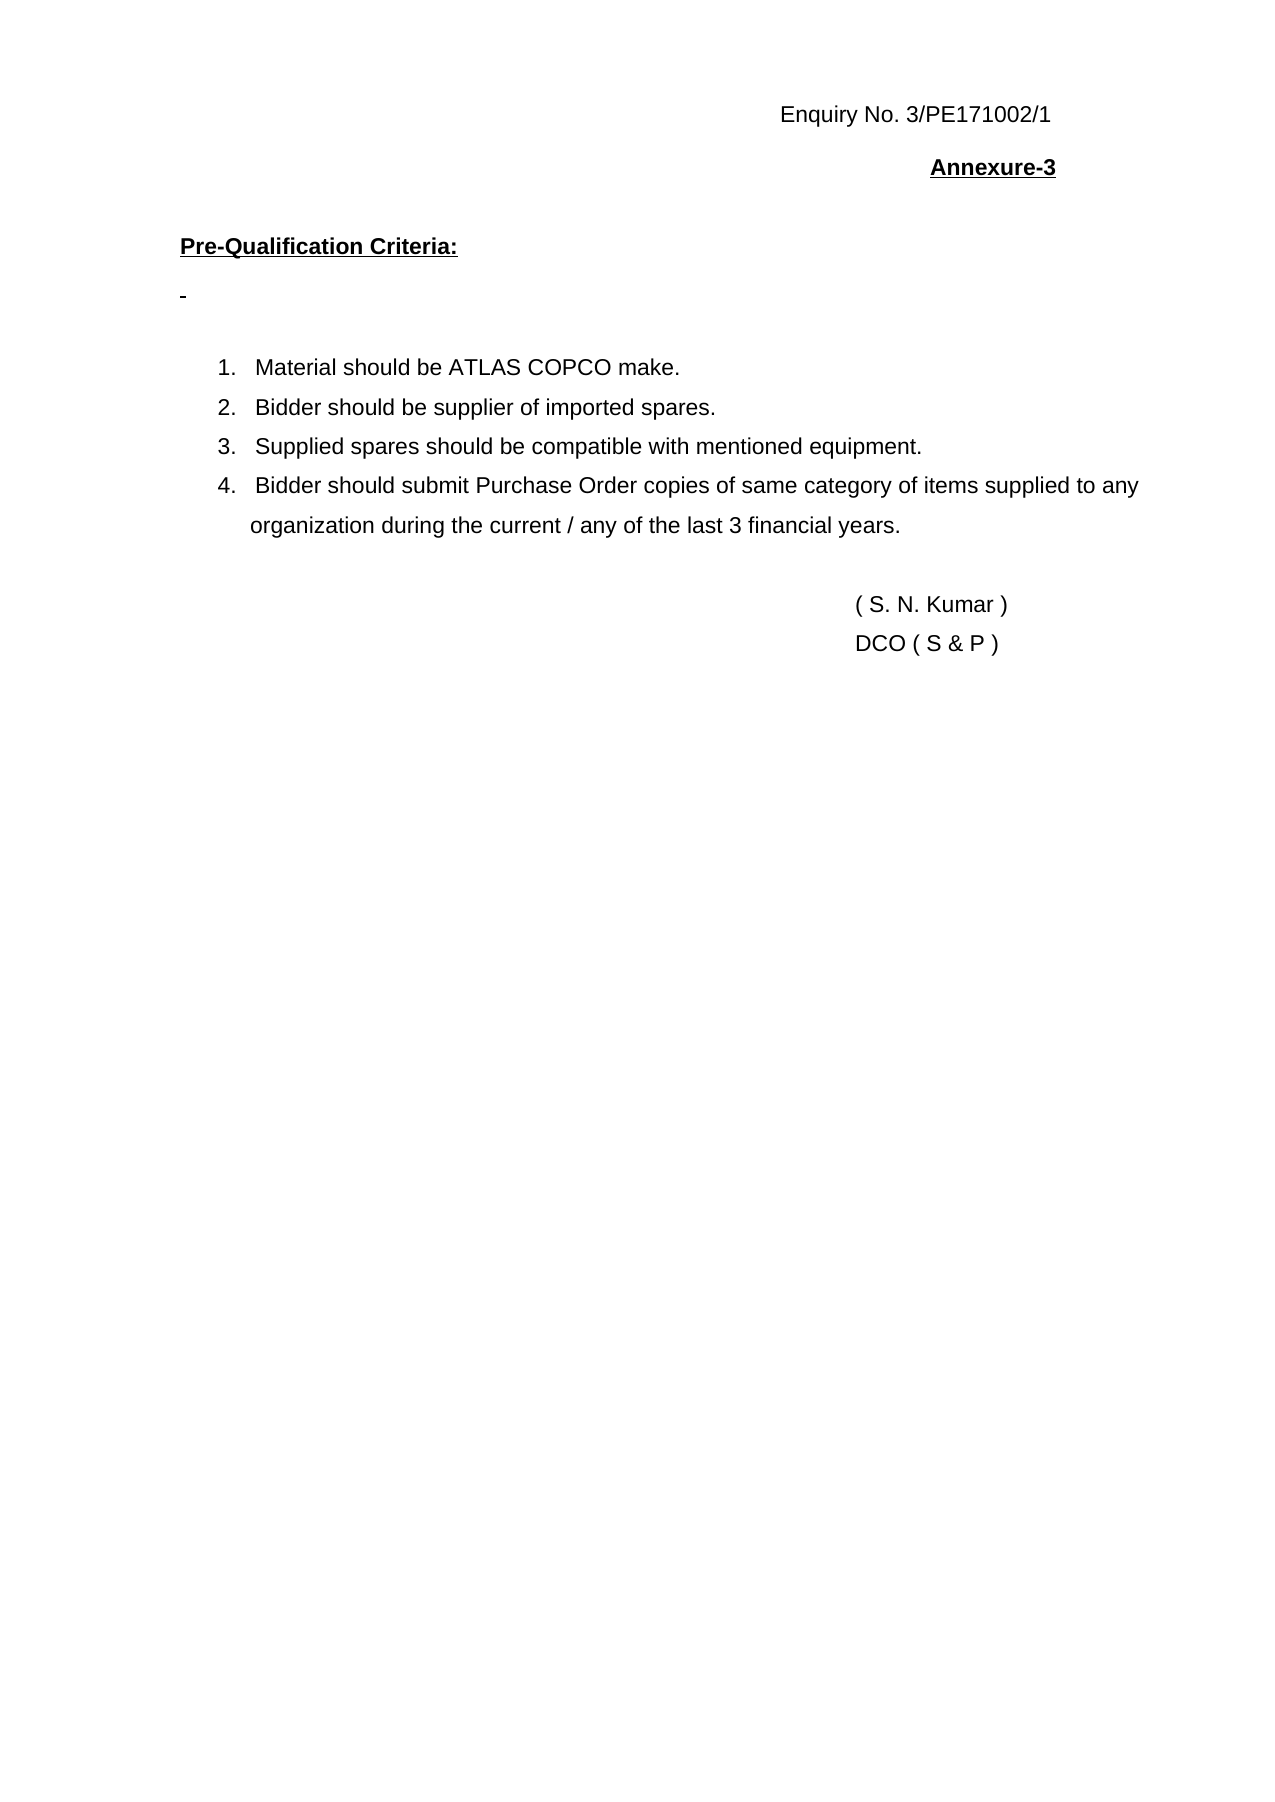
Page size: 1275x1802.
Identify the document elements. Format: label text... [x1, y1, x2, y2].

text organization during the current / any of the last 3 financial years. [180, 512, 1155, 538]
text Enquiry No. 3/PE171002/1 [180, 101, 1155, 128]
list Supplied spares should be compatible with mentioned equipment. [217, 433, 1155, 459]
text DCO ( S & P ) [180, 630, 1155, 657]
text ( S. N. Kumar ) [180, 591, 1155, 617]
list Bidder should be supplier of imported spares. [217, 393, 1155, 420]
text Pre-Qualification Criteria: [180, 233, 1155, 259]
text Annexure-3 [855, 154, 1155, 180]
list Bidder should submit Purchase Order copies of same category of items supplied to any [217, 472, 1155, 499]
list Material should be ATLAS COPCO make. [217, 354, 1155, 380]
